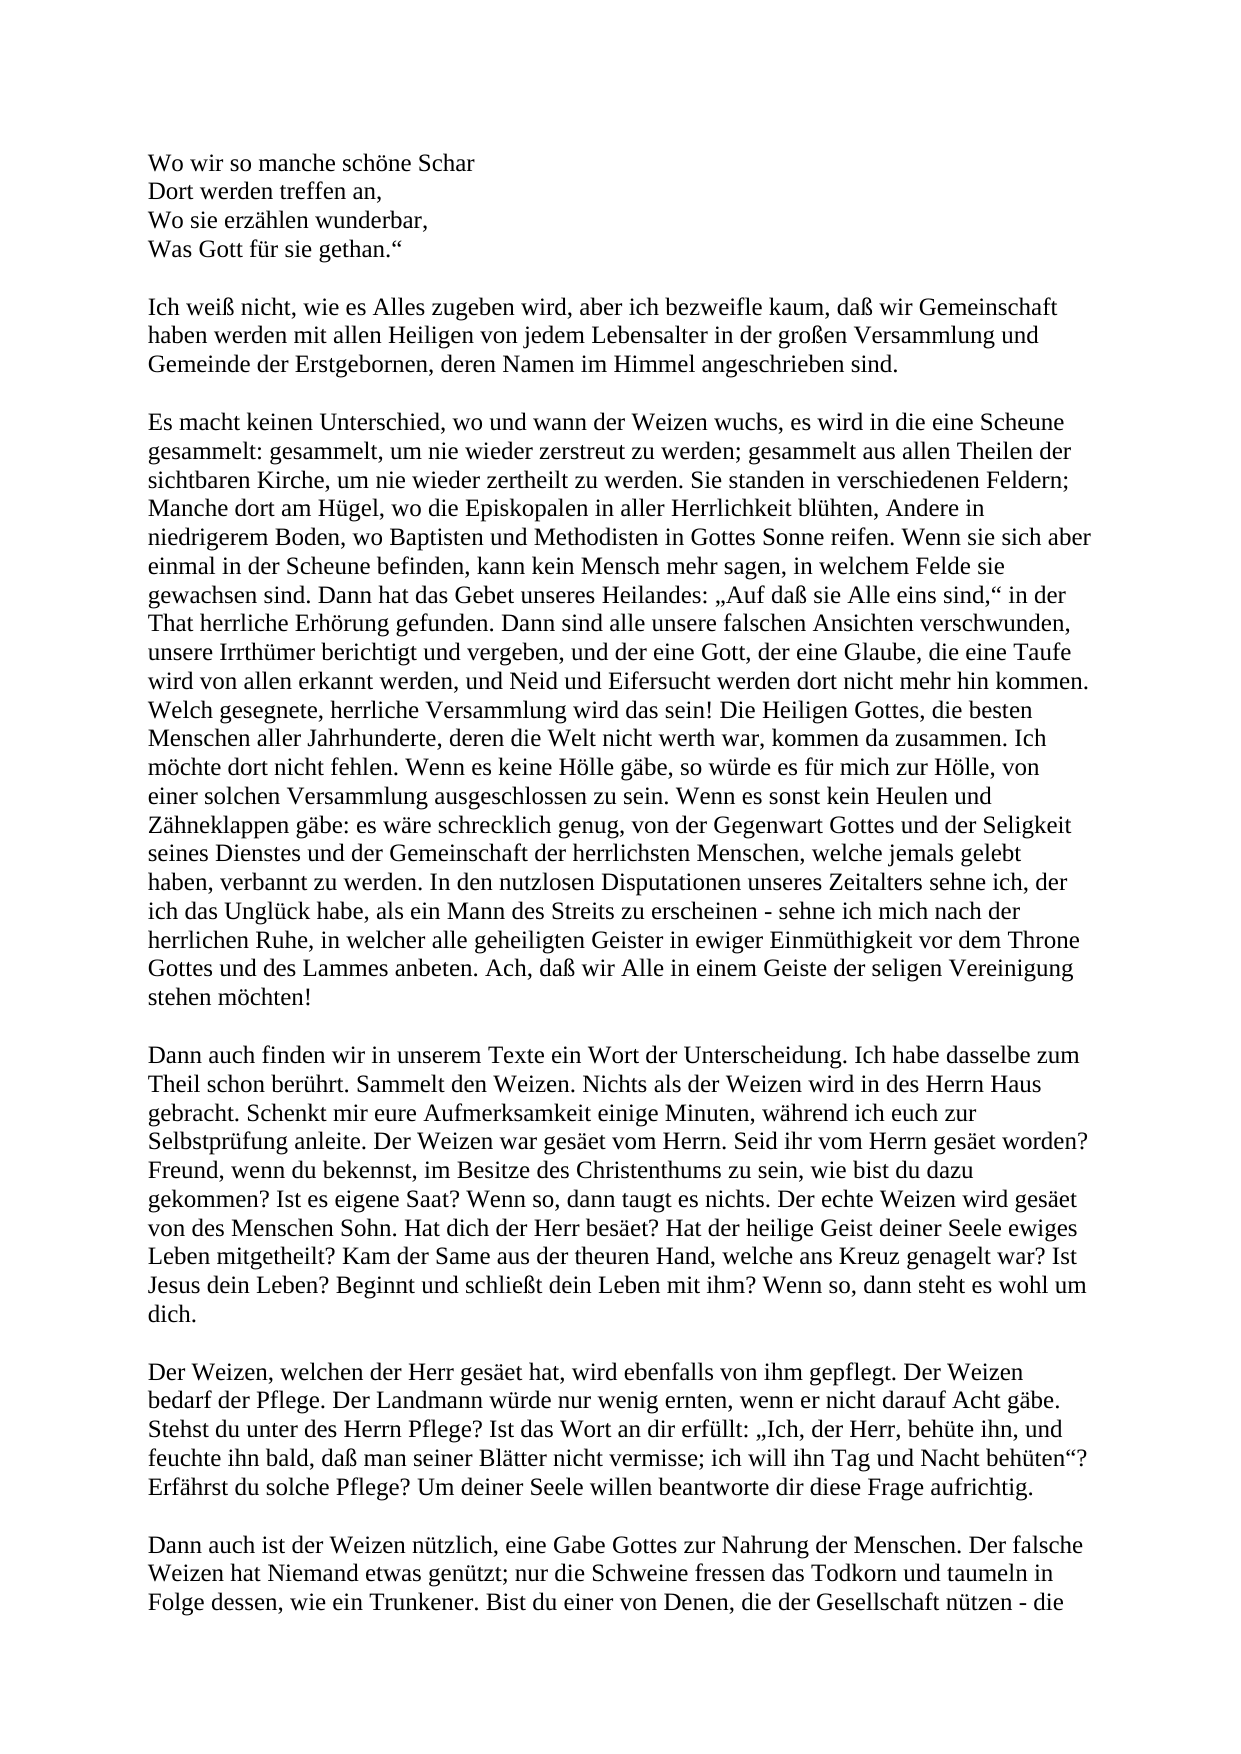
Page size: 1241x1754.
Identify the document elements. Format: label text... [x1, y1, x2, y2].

text Dann auch finden wir in unserem Texte ein Wort der Unterscheidung. Ich habe dasselbe zum Theil schon berührt. Sammelt den Weizen. Nichts als der Weizen wird in des Herrn Haus gebracht. Schenkt mir eure Aufmerksamkeit einige Minuten, während ich euch zur Selbstprüfung anleite. Der Weizen war gesäet vom Herrn. Seid ihr vom Herrn gesäet worden? Freund, wenn du bekennst, im Besitze des Christenthums zu sein, wie bist du dazu gekommen? Ist es eigene Saat? Wenn so, dann taugt es nichts. Der echte Weizen wird gesäet von des Menschen Sohn. Hat dich der Herr besäet? Hat der heilige Geist deiner Seele ewiges Leben mitgetheilt? Kam der Same aus der theuren Hand, welche ans Kreuz genagelt war? Ist Jesus dein Leben? Beginnt und schließt dein Leben mit ihm? Wenn so, dann steht es wohl um dich. [148, 1040, 1093, 1328]
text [148, 1530, 1093, 1616]
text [148, 148, 1093, 263]
text Ich weiß nicht, wie es Alles zugeben wird, aber ich bezweifle kaum, daß wir Gemeinschaft haben werden mit allen Heiligen von jedem Lebensalter in der großen Versammlung und Gemeinde der Erstgebornen, deren Namen im Himmel angeschrieben sind. [148, 292, 1093, 378]
text Der Weizen, welchen der Herr gesäet hat, wird ebenfalls von ihm gepflegt. Der Weizen bedarf der Pflege. Der Landmann würde nur wenig ernten, wenn er nicht darauf Acht gäbe. Stehst du unter des Herrn Pflege? Ist das Wort an dir erfüllt: „Ich, der Herr, behüte ihn, und feuchte ihn bald, daß man seiner Blätter nicht vermisse; ich will ihn Tag und Nacht behüten“? Erfährst du solche Pflege? Um deiner Seele willen beantworte dir diese Frage aufrichtig. [148, 1357, 1093, 1501]
text Es macht keinen Unterschied, wo und wann der Weizen wuchs, es wird in die eine Scheune gesammelt: gesammelt, um nie wieder zerstreut zu werden; gesammelt aus allen Theilen der sichtbaren Kirche, um nie wieder zertheilt zu werden. Sie standen in verschiedenen Feldern; Manche dort am Hügel, wo die Episkopalen in aller Herrlichkeit blühten, Andere in niedrigerem Boden, wo Baptisten und Methodisten in Gottes Sonne reifen. Wenn sie sich aber einmal in der Scheune befinden, kann kein Mensch mehr sagen, in welchem Felde sie gewachsen sind. Dann hat das Gebet unseres Heilandes: „Auf daß sie Alle eins sind,“ in der That herrliche Erhörung gefunden. Dann sind alle unsere falschen Ansichten verschwunden, unsere Irrthümer berichtigt und vergeben, und der eine Gott, der eine Glaube, die eine Taufe wird von allen erkannt werden, und Neid und Eifersucht werden dort nicht mehr hin kommen. Welch gesegnete, herrliche Versammlung wird das sein! Die Heiligen Gottes, die besten Menschen aller Jahrhunderte, deren die Welt nicht werth war, kommen da zusammen. Ich möchte dort nicht fehlen. Wenn es keine Hölle gäbe, so würde es für mich zur Hölle, von einer solchen Versammlung ausgeschlossen zu sein. Wenn es sonst kein Heulen und Zähneklappen gäbe: es wäre schrecklich genug, von der Gegenwart Gottes und der Seligkeit seines Dienstes und der Gemeinschaft der herrlichsten Menschen, welche jemals gelebt haben, verbannt zu werden. In den nutzlosen Disputationen unseres Zeitalters sehne ich, der ich das Unglück habe, als ein Mann des Streits zu erscheinen - sehne ich mich nach der herrlichen Ruhe, in welcher alle geheiligten Geister in ewiger Einmüthigkeit vor dem Throne Gottes und des Lammes anbeten. Ach, daß wir Alle in einem Geiste der seligen Vereinigung stehen möchten! [148, 407, 1093, 1011]
